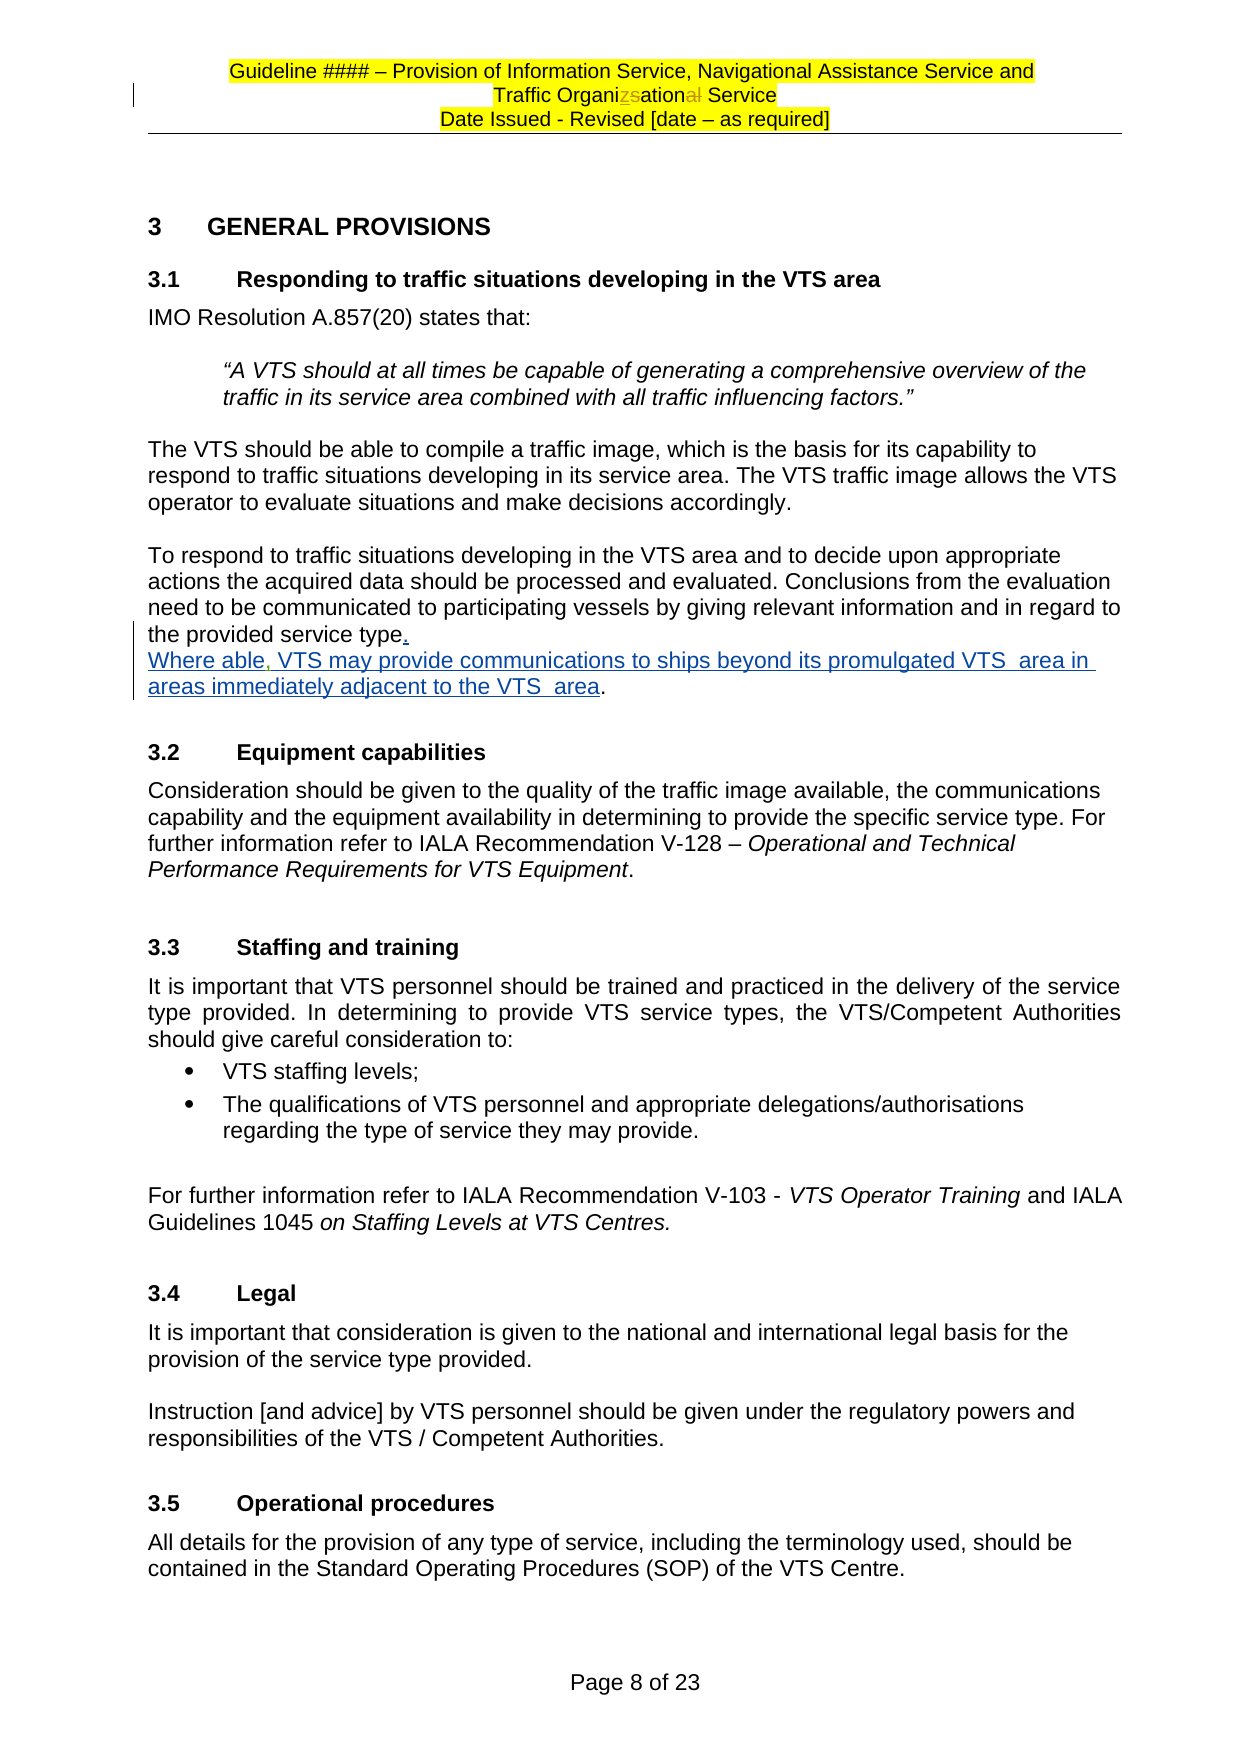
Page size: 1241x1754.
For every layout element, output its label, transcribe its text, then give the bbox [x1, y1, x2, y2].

text Instruction [and advice] by VTS personnel should be given under the regulatory powers and responsibilities of the VTS / Competent Authorities. [148, 1398, 1122, 1451]
subtitle Legal [148, 1280, 1122, 1307]
text IMO Resolution A.857(20) states that: [148, 304, 1122, 331]
subtitle Staffing and training [148, 934, 1122, 961]
text Consideration should be given to the quality of the traffic image available, the communications capability and the equipment availability in determining to provide the specific service type. For further information refer to IALA Recommendation V-128 – Operational and Technical Performance Requirements for VTS Equipment. [148, 777, 1122, 883]
text “A VTS should at all times be capable of generating a comprehensive overview of the traffic in its service area combined with all traffic influencing factors.” [223, 357, 1122, 410]
subtitle Equipment capabilities [148, 738, 1122, 765]
list VTS staffing levels; [185, 1058, 1122, 1085]
text It is important that VTS personnel should be trained and practiced in the delivery of the service type provided. In determining to provide VTS service types, the VTS/Competent Authorities should give careful consideration to: [148, 973, 1122, 1052]
text The VTS should be able to compile a traffic image, which is the basis for its capability to respond to traffic situations developing in its service area. The VTS traffic image allows the VTS operator to evaluate situations and make decisions accordingly. [148, 436, 1122, 515]
subtitle Operational procedures [148, 1490, 1122, 1516]
text It is important that consideration is given to the national and international legal basis for the provision of the service type provided. [148, 1319, 1122, 1372]
text . [148, 647, 1122, 700]
subtitle Responding to traffic situations developing in the VTS area [148, 266, 1122, 292]
list The qualifications of VTS personnel and appropriate delegations/authorisations regarding the type of service they may provide. [185, 1091, 1122, 1144]
text For further information refer to IALA Recommendation V-103 - VTS Operator Training and IALA Guidelines 1045 on Staffing Levels at VTS Centres. [148, 1182, 1122, 1235]
text To respond to traffic situations developing in the VTS area and to decide upon appropriate actions the acquired data should be processed and evaluated. Conclusions from the evaluation need to be communicated to participating vessels by giving relevant information and in regard to the provided service type [148, 542, 1122, 647]
text All details for the provision of any type of service, including the terminology used, should be contained in the Standard Operating Procedures (SOP) of the VTS Centre. [148, 1529, 1122, 1581]
subtitle GENERAL PROVISIONS [148, 212, 1122, 241]
